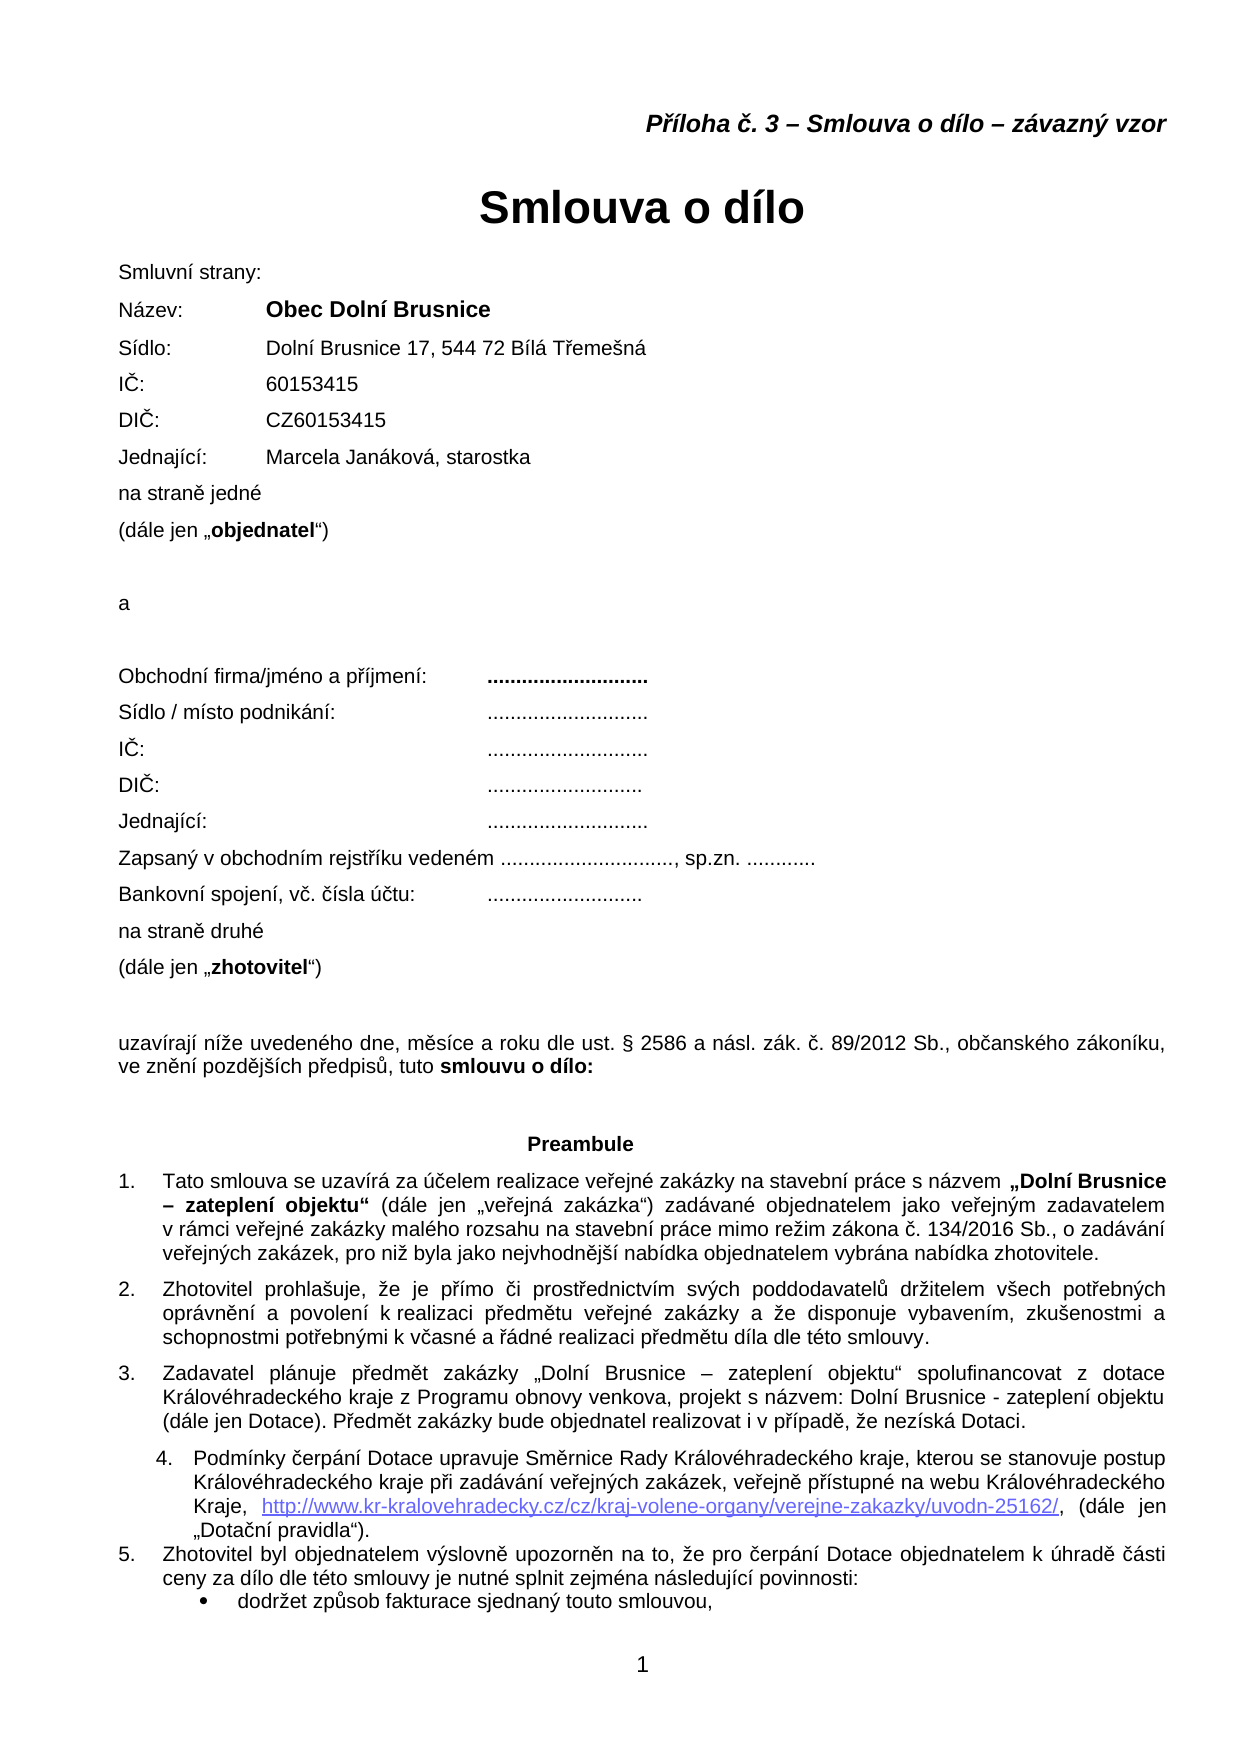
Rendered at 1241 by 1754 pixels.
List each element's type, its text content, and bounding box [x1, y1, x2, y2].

list Zadavatel plánuje předmět zakázky „Dolní Brusnice – zateplení objektu“ spolufinancovat z dotace Královéhradeckého kraje z Programu obnovy venkova, projekt s názvem: Dolní Brusnice - zateplení objektu (dále jen Dotace). Předmět zakázky bude objednatel realizovat i v případě, že nezíská Dotaci. [118, 1361, 1167, 1433]
text uzavírají níže uvedeného dne, měsíce a roku dle ust. § násl. zák. č. 89/2012 Sb., občanského zákoníku, ve znění pozdějších předpisů, tuto smlouvu o dílo: [118, 1030, 1167, 1078]
text (dále jen „zhotovitel“) [118, 955, 1167, 979]
text a [118, 591, 1167, 614]
text (dále jen „objednatel“) [118, 518, 1167, 542]
text DIČ: ........................... [118, 773, 1167, 797]
text na straně druhé [118, 919, 1167, 943]
text Sídlo: Dolní Brusnice 17, 544 72 Bílá Třemešná [118, 335, 1167, 359]
text Smluvní strany: [118, 260, 1167, 284]
text IČ: 60153415 [118, 372, 1167, 396]
text Smlouva o dílo [118, 181, 1167, 234]
text Název: Obec Dolní Brusnice [118, 296, 1167, 323]
text DIČ: CZ60153415 [118, 408, 1167, 432]
text Zapsaný v obchodním rejstříku vedeném .............................., sp.zn. ............ [118, 846, 1167, 870]
text Jednající: Marcela Janáková, starostka [118, 445, 1167, 469]
text Bankovní spojení, vč. čísla účtu: ........................... [118, 882, 1167, 906]
text Sídlo / místo podnikání: ............................ [118, 700, 1167, 724]
text Preambule [413, 1132, 1167, 1156]
list Tato smlouva se uzavírá za účelem realizace veřejné zakázky na stavební práce s názvem „Dolní Brusnice – zateplení objektu“ (dále jen „veřejná zakázka“) zadávané objednatelem jako veřejným zadavatelem v rámci veřejné zakázky malého rozsahu na stavební práce mimo režim zákona č. 134/2016 Sb., o zadávání veřejných zakázek, pro niž byla jako nejvhodnější nabídka objednatelem vybrána nabídka zhotovitele. [118, 1168, 1167, 1264]
list dodržet způsob fakturace sjednaný touto smlouvou, [200, 1589, 1167, 1613]
text Jednající: ............................ [118, 809, 1167, 833]
list Zhotovitel prohlašuje, že je přímo či prostřednictvím svých poddodavatelů držitelem všech potřebných oprávnění a povolení k realizaci předmětu veřejné zakázky a že disponuje vybavením, zkušenostmi a schopnostmi potřebnými k včasné a řádné realizaci předmětu díla dle této smlouvy. [118, 1277, 1167, 1349]
list Zhotovitel byl objednatelem výslovně upozorněn na to, že pro čerpání Dotace objednatelem k úhradě části ceny za dílo dle této smlouvy je nutné splnit zejména následující povinnosti: [118, 1541, 1167, 1589]
list Podmínky čerpání Dotace upravuje Směrnice Rady Královéhradeckého kraje, kterou se stanovuje postup Královéhradeckého kraje při zadávání veřejných zakázek, veřejně přístupné na webu Královéhradeckého Kraje, http://www.kr-kralovehradecky.cz/cz/kraj-volene-organy/verejne-zakazky/uvodn-25162/, (dále jen „Dotační pravidla“). [156, 1446, 1167, 1541]
text Příloha č. 3 – Smlouva o dílo – závazný vzor [118, 109, 1167, 138]
text na straně jedné [118, 481, 1167, 505]
text Obchodní firma/jméno a příjmení: ............................ [118, 663, 1167, 687]
text IČ: ............................ [118, 736, 1167, 760]
